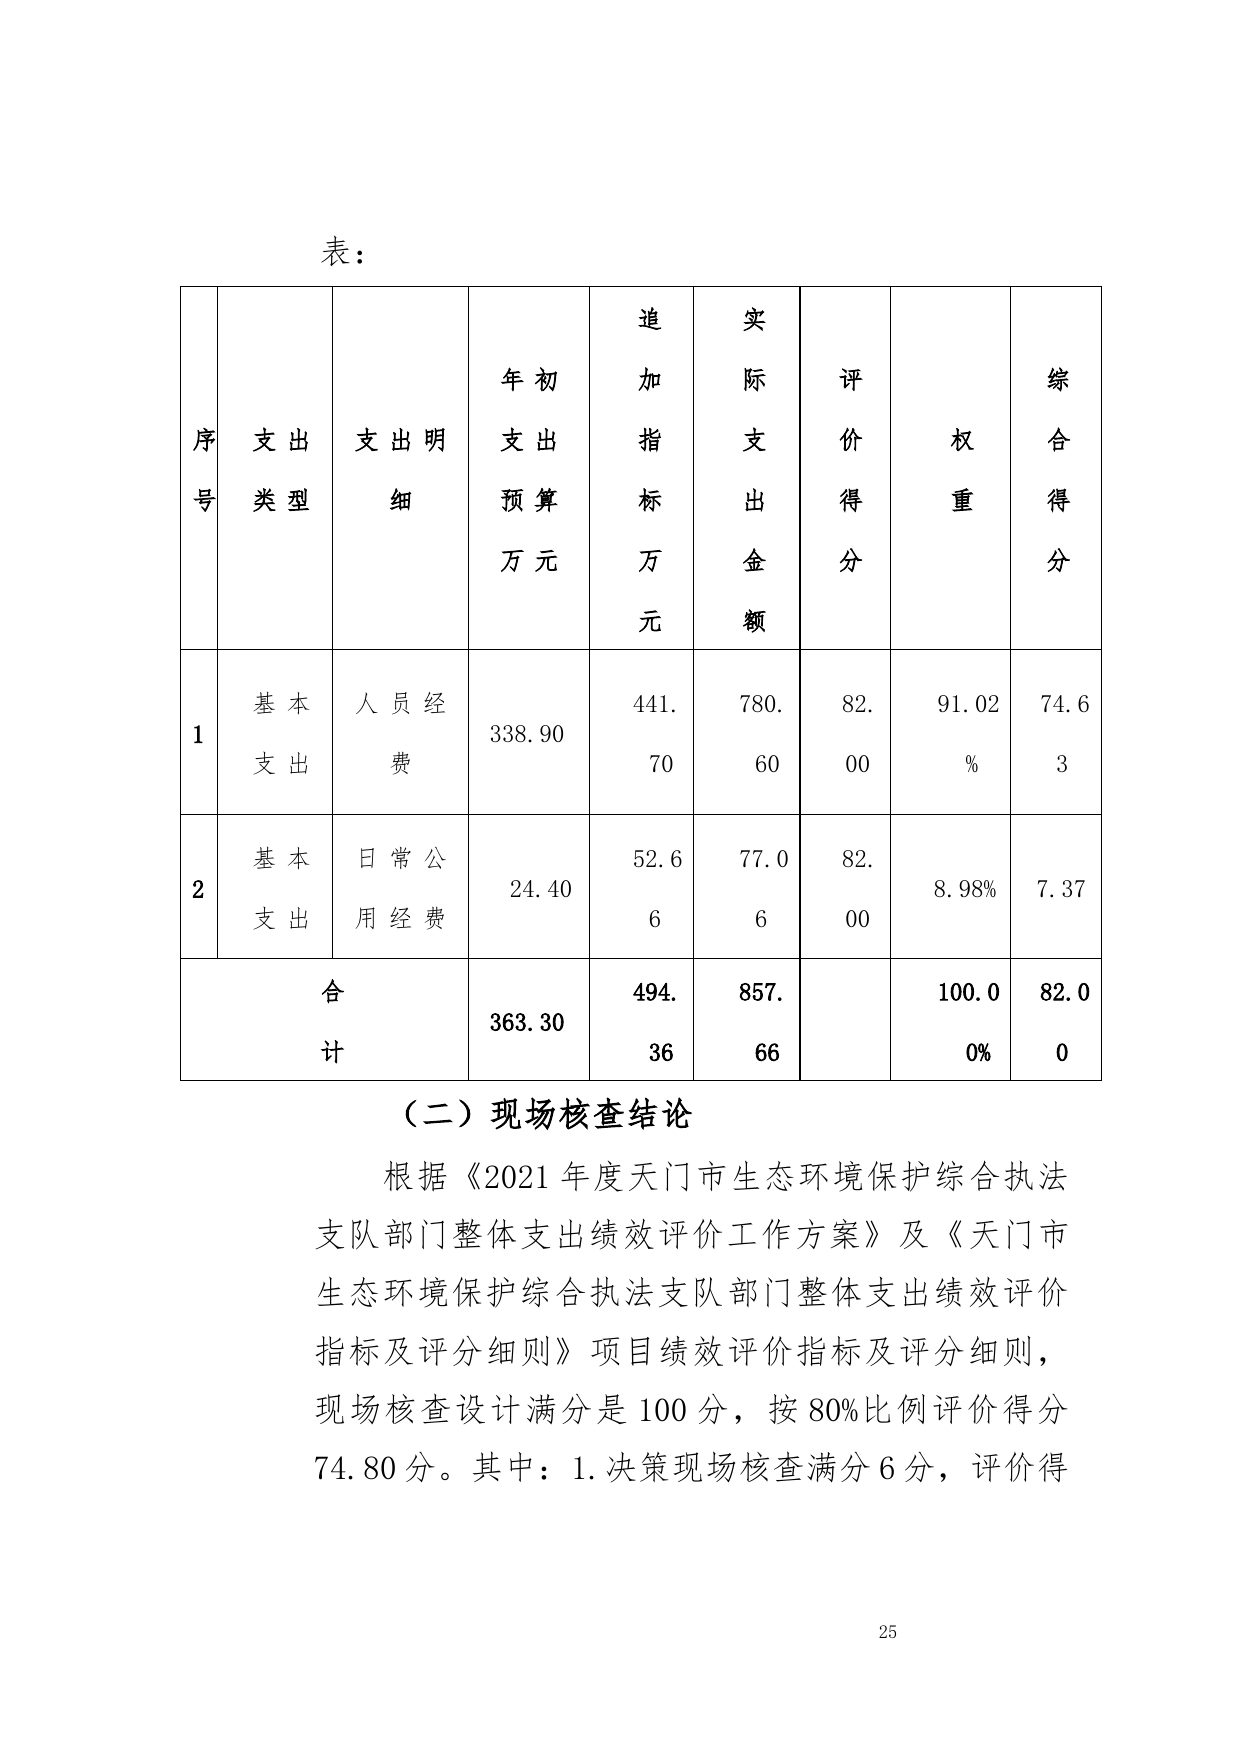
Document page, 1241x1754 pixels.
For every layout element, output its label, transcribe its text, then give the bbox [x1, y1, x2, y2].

table_cell 基本 支出 [218, 650, 332, 814]
table_cell 24.40 [469, 815, 589, 958]
table_cell [801, 959, 890, 1080]
table_header 实际 支出 金额 [694, 287, 799, 649]
table_cell 338.90 [469, 650, 589, 814]
table_cell 74.63 [1011, 650, 1101, 814]
table_cell 7.37 [1011, 815, 1101, 958]
table_cell 52.66 [590, 815, 693, 958]
table_cell 441.70 [590, 650, 693, 814]
table_cell 780.60 [694, 650, 799, 814]
table_header 支出明细 [333, 287, 468, 649]
table_cell 人员经费 [333, 650, 468, 814]
text （二）现场核查结论 [313, 1081, 1070, 1141]
table_header 综合 得分 [1011, 287, 1101, 649]
table_header 评价 得分 [801, 287, 890, 649]
table_cell 8.98% [891, 815, 1010, 958]
table_cell 857.66 [694, 959, 799, 1080]
table_header 追加 指标 万元 [590, 287, 693, 649]
table_cell 1 [181, 650, 217, 814]
table_cell 494.36 [590, 959, 693, 1080]
table_cell 91.02% [891, 650, 1010, 814]
table_header 序号 [181, 287, 217, 649]
table_cell 82.00 [1011, 959, 1101, 1080]
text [313, 219, 1070, 280]
table_cell 100.00% [891, 959, 1010, 1080]
table_header 年初 支出 预算 万元 [469, 287, 589, 649]
table_cell 合 计 [181, 959, 468, 1080]
table_header 支出类型 [218, 287, 332, 649]
table_cell 基本 支出 [218, 815, 332, 958]
table_cell 363.30 [469, 959, 589, 1080]
table_header 权重 [891, 287, 1010, 649]
table_cell 日常公 用经费 [333, 815, 468, 958]
table_cell 77.06 [694, 815, 799, 958]
table_cell 82.00 [801, 650, 890, 814]
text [313, 1141, 1070, 1491]
table_cell 82.00 [801, 815, 890, 958]
table_cell 2 [181, 815, 217, 958]
